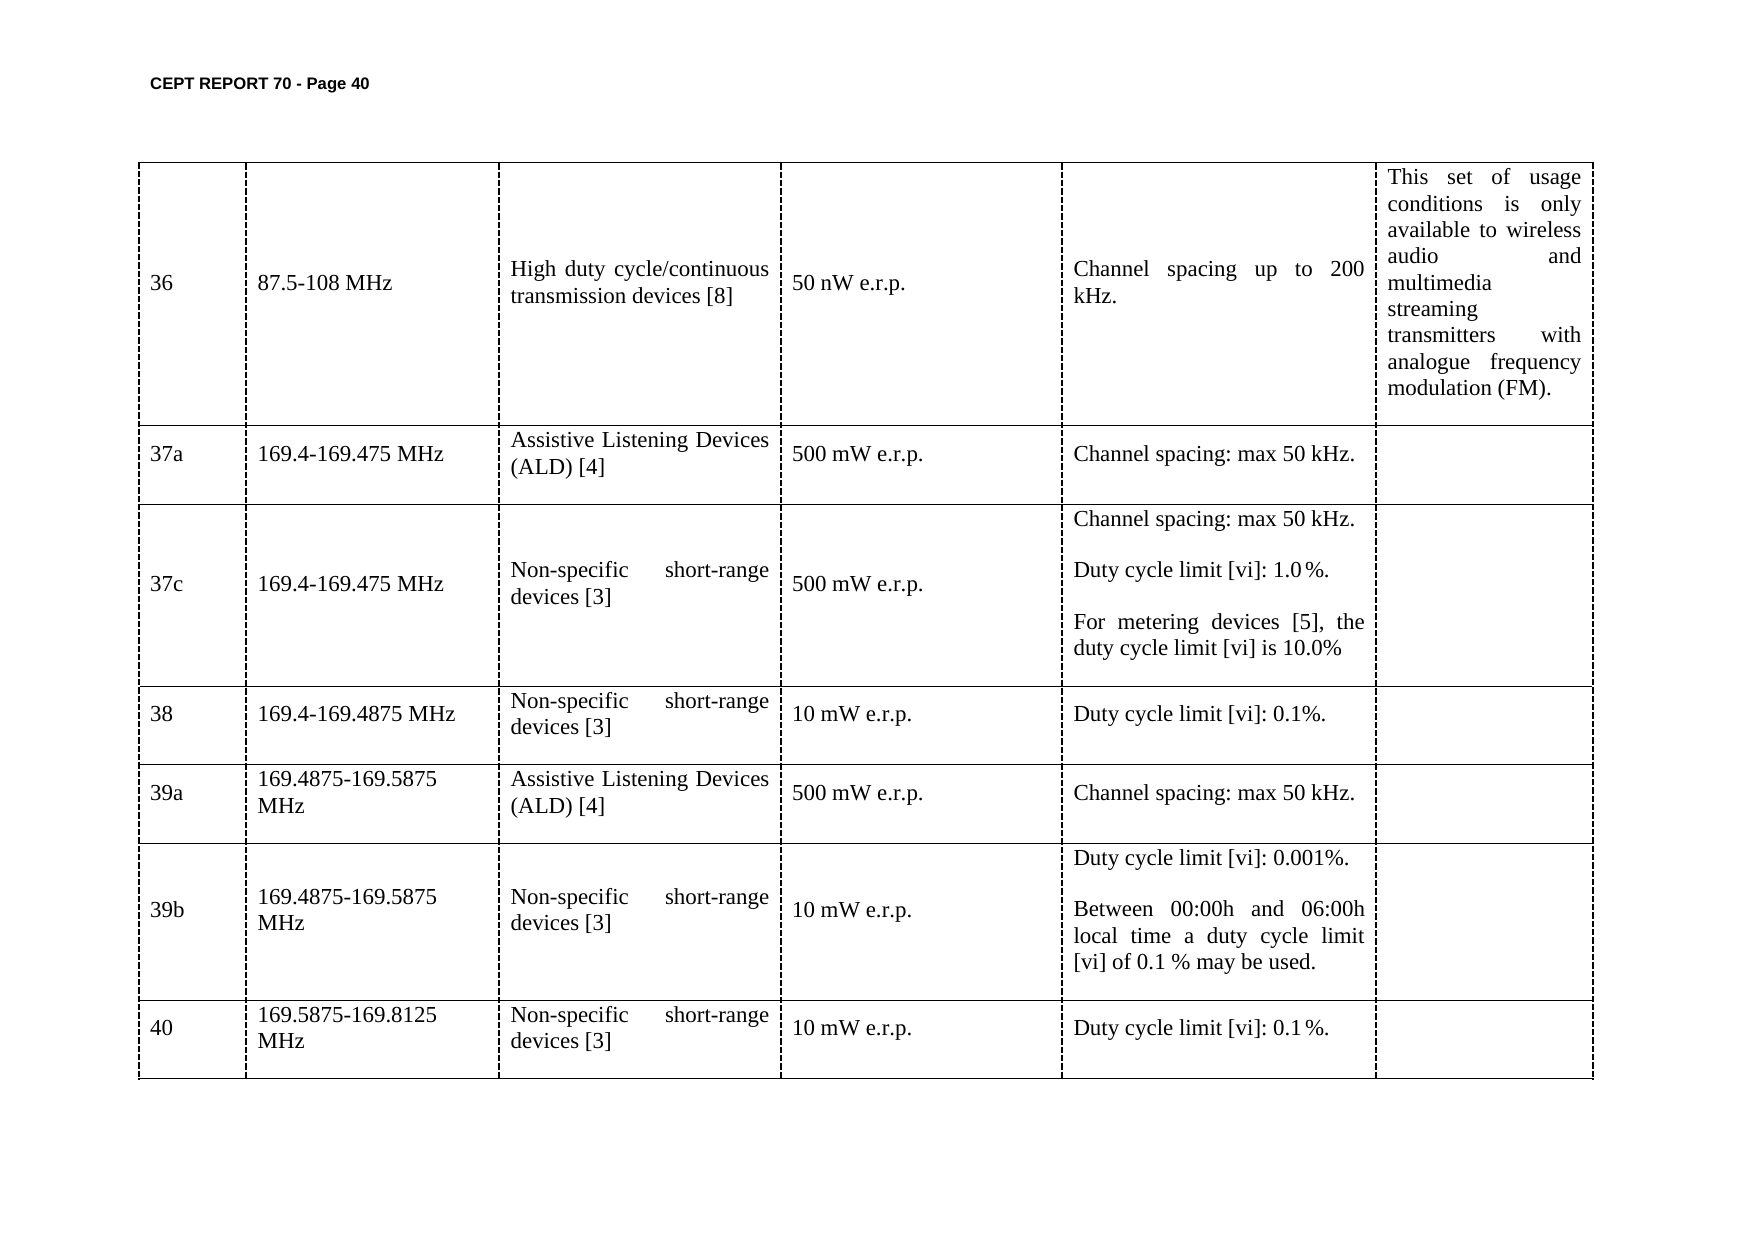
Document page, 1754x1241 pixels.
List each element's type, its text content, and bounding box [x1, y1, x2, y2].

table_cell 36 [139, 163, 246, 425]
table_cell Channel spacing: max 50 kHz. Duty cycle limit [vi]: 1.0 %. For metering devices [5], the duty cycle limit [vi] is 10.0% [1062, 505, 1376, 686]
table_cell Non-specific short-range devices [3] [499, 687, 781, 764]
table_cell 37c [139, 505, 246, 686]
table_cell 10 mW e.r.p. [781, 1001, 1062, 1078]
table_cell 50 nW e.r.p. [781, 163, 1062, 425]
table_cell 39a [139, 765, 246, 843]
table_cell Channel spacing: max 50 kHz. [1062, 426, 1376, 504]
table_cell [1376, 505, 1593, 686]
table_cell 169.4875-169.5875 MHz [246, 844, 499, 999]
table_cell 500 mW e.r.p. [781, 426, 1062, 504]
table_cell 38 [139, 687, 246, 764]
table_cell High duty cycle/continuous transmission devices [8] [499, 163, 781, 425]
table_cell Assistive Listening Devices (ALD) [4] [499, 765, 781, 843]
table_cell [1376, 1001, 1593, 1078]
table_cell Non-specific short-range devices [3] [499, 1001, 781, 1078]
table_cell [1376, 844, 1593, 999]
table_cell 169.4-169.475 MHz [246, 426, 499, 504]
table_cell Non-specific short-range devices [3] [499, 844, 781, 999]
table_cell 500 mW e.r.p. [781, 505, 1062, 686]
table_cell Channel spacing: max 50 kHz. [1062, 765, 1376, 843]
table_cell [1376, 765, 1593, 843]
table_cell 169.4875-169.5875 MHz [246, 765, 499, 843]
table_cell Assistive Listening Devices (ALD) [4] [499, 426, 781, 504]
table_cell 169.4-169.4875 MHz [246, 687, 499, 764]
table_cell 169.4-169.475 MHz [246, 505, 499, 686]
table_cell This set of usage conditions is only available to wireless audio and multimedia streaming transmitters with analogue frequency modulation (FM). [1376, 163, 1593, 425]
table_cell 39b [139, 844, 246, 999]
table_cell 500 mW e.r.p. [781, 765, 1062, 843]
table_cell [1376, 426, 1593, 504]
table_cell Channel spacing up to 200 kHz. [1062, 163, 1376, 425]
table_cell 10 mW e.r.p. [781, 687, 1062, 764]
table_cell [1376, 686, 1593, 764]
table_cell 10 mW e.r.p. [781, 844, 1062, 999]
table_cell Duty cycle limit [vi]: 0.001%. Between 00:00h and 06:00h local time a duty cycle limit [vi] of 0.1 % may be used. [1062, 844, 1376, 999]
table_cell 87.5-108 MHz [246, 163, 499, 425]
table_cell 169.5875-169.8125 MHz [246, 1001, 499, 1078]
table_cell Duty cycle limit [vi]: 0.1 %. [1062, 1001, 1376, 1078]
table_cell Duty cycle limit [vi]: 0.1%. [1062, 687, 1376, 764]
table_cell 37a [139, 426, 246, 504]
table_cell 40 [139, 1001, 246, 1078]
table_cell Non-specific short-range devices [3] [499, 505, 781, 686]
